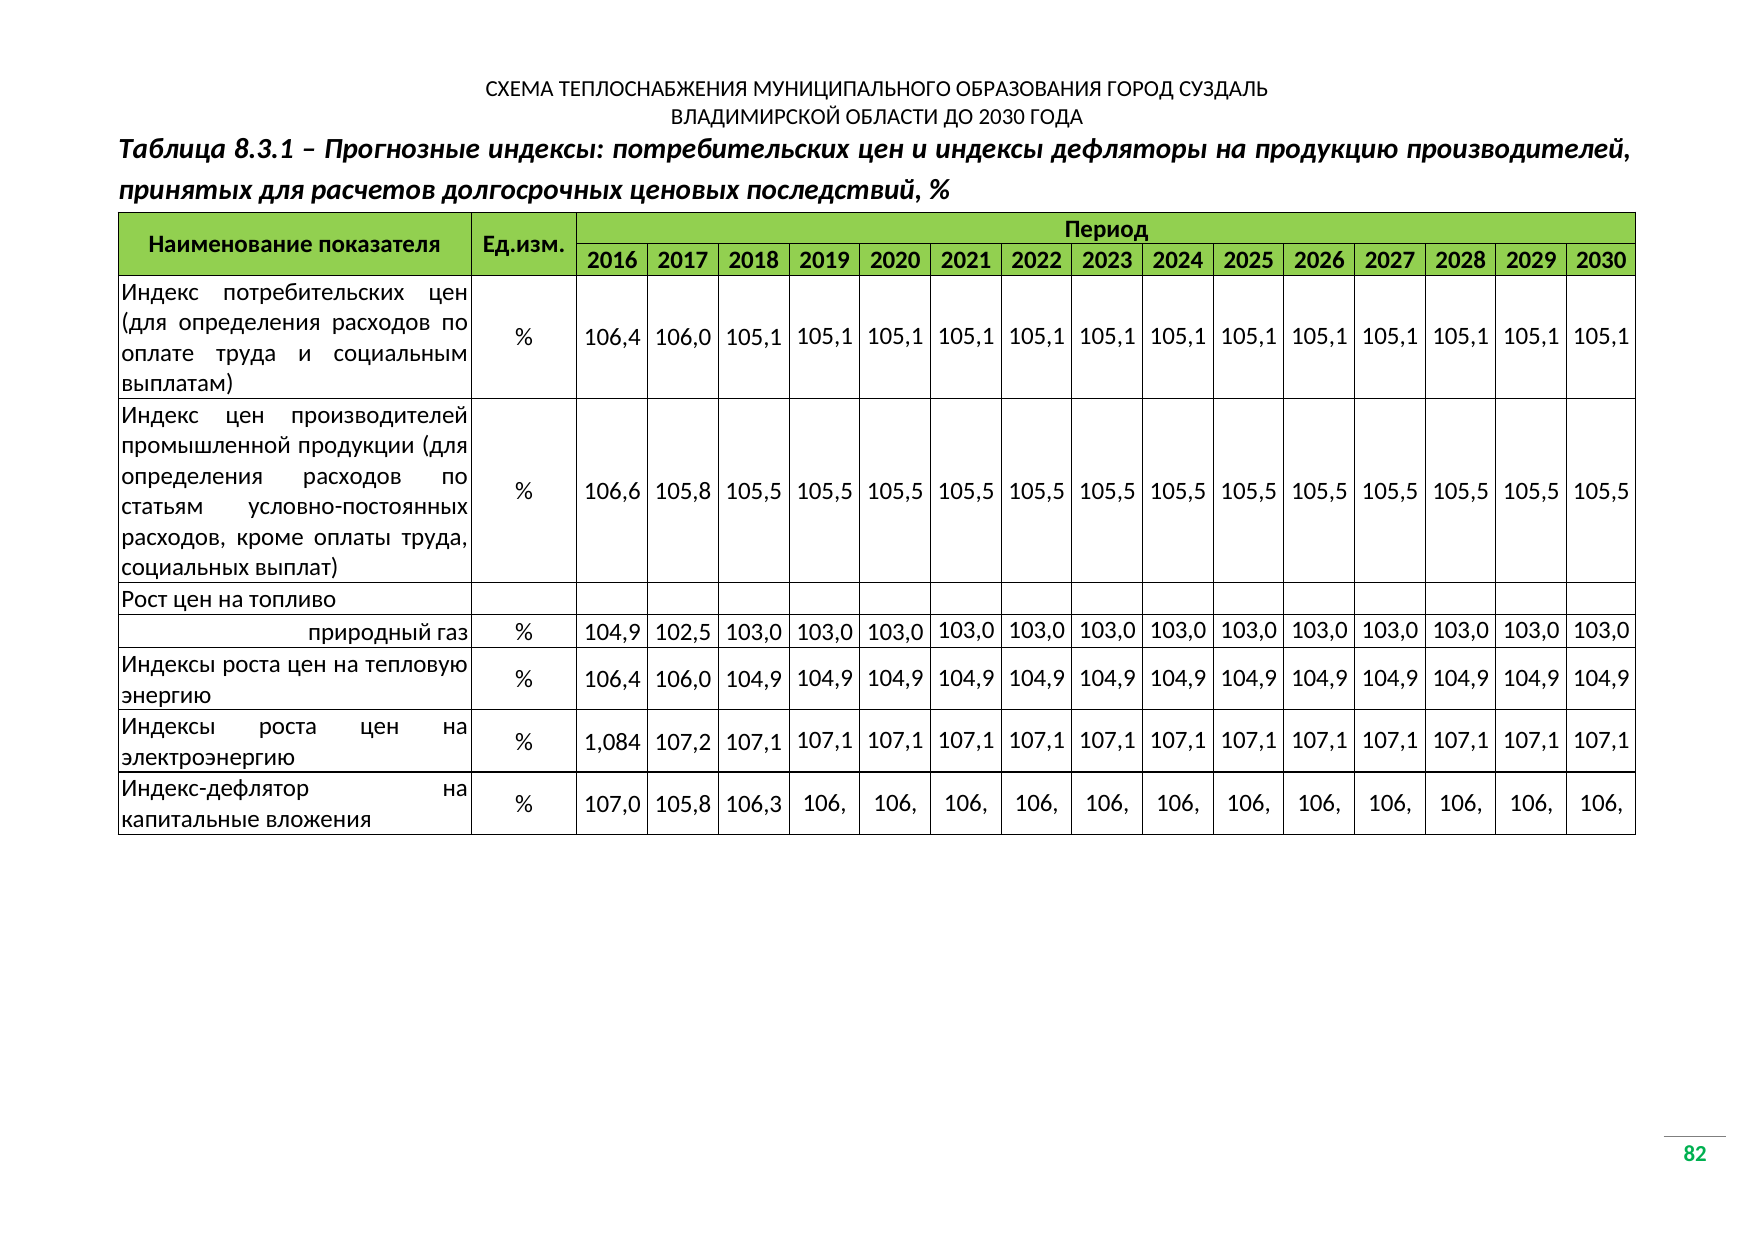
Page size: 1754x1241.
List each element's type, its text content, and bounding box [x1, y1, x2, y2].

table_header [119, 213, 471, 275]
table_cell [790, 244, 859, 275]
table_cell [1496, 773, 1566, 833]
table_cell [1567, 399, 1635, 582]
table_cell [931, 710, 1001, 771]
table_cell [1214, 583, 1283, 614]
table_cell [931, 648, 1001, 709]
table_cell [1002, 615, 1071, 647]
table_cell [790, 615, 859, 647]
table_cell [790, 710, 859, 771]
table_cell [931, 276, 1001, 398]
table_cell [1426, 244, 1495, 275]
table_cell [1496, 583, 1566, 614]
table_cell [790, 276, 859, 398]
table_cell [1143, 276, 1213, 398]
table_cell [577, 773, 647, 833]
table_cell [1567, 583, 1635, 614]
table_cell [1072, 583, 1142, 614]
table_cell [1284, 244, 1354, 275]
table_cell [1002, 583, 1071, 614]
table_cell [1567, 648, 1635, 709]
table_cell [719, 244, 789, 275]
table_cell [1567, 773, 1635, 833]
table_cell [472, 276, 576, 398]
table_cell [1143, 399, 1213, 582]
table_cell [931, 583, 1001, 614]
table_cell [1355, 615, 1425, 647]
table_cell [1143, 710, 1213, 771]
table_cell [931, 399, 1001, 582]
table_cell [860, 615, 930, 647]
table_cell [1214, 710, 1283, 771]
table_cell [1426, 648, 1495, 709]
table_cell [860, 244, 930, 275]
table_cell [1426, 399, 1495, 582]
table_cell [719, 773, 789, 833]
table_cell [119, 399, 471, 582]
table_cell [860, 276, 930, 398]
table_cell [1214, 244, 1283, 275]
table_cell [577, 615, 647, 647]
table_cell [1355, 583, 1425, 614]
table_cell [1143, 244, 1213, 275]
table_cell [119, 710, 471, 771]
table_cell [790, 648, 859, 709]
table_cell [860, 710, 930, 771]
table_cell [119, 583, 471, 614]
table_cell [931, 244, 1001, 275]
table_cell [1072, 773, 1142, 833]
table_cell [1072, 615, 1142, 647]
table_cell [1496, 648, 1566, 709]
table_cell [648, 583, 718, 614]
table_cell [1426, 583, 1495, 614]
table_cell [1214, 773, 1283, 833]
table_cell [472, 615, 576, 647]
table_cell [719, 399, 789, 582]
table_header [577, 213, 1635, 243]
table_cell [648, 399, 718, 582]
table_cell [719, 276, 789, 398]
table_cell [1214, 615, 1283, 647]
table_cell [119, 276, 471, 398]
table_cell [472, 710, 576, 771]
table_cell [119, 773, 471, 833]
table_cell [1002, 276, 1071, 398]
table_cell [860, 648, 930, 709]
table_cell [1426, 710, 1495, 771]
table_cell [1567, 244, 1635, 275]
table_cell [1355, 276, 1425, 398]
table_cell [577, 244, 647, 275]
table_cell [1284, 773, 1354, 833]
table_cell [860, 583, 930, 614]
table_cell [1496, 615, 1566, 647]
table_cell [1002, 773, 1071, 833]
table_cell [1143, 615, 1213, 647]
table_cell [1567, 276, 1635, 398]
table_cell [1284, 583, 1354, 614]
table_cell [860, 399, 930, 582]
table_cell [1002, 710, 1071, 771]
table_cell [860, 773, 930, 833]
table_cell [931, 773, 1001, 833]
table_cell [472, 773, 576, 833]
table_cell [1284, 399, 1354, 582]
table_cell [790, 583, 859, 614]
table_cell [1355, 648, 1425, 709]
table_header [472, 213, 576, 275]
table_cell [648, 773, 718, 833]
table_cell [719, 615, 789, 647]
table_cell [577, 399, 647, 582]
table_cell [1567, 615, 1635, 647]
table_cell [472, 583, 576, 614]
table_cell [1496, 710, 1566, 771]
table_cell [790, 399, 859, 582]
text Таблица 8.3.1 – Прогнозные индексы: потребительских цен и индексы дефляторы на продукцию производителей, принятых для расчетов долгосрочных ценовых последствий, % [118, 130, 1636, 206]
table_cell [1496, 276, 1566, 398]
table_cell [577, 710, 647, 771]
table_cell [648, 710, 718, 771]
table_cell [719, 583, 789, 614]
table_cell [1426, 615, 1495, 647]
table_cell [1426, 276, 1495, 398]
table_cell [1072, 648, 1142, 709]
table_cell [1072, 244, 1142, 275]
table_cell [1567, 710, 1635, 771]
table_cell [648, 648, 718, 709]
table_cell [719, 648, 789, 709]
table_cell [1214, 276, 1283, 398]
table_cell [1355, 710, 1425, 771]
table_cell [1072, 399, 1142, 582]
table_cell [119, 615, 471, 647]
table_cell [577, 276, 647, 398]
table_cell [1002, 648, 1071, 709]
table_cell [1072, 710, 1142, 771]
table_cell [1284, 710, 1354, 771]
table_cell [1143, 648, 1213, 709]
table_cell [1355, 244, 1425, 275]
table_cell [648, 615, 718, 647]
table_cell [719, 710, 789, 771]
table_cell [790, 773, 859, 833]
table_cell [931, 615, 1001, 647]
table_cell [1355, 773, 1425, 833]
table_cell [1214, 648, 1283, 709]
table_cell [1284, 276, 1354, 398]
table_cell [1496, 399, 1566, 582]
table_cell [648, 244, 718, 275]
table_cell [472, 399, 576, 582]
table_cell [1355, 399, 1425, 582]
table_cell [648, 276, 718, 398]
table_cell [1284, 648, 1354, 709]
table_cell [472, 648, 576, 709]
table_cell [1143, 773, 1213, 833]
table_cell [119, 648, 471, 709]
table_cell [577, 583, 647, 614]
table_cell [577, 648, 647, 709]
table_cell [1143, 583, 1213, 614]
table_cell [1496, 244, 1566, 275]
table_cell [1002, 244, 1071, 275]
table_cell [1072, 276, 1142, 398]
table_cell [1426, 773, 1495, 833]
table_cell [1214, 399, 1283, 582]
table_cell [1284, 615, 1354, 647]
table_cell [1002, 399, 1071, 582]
